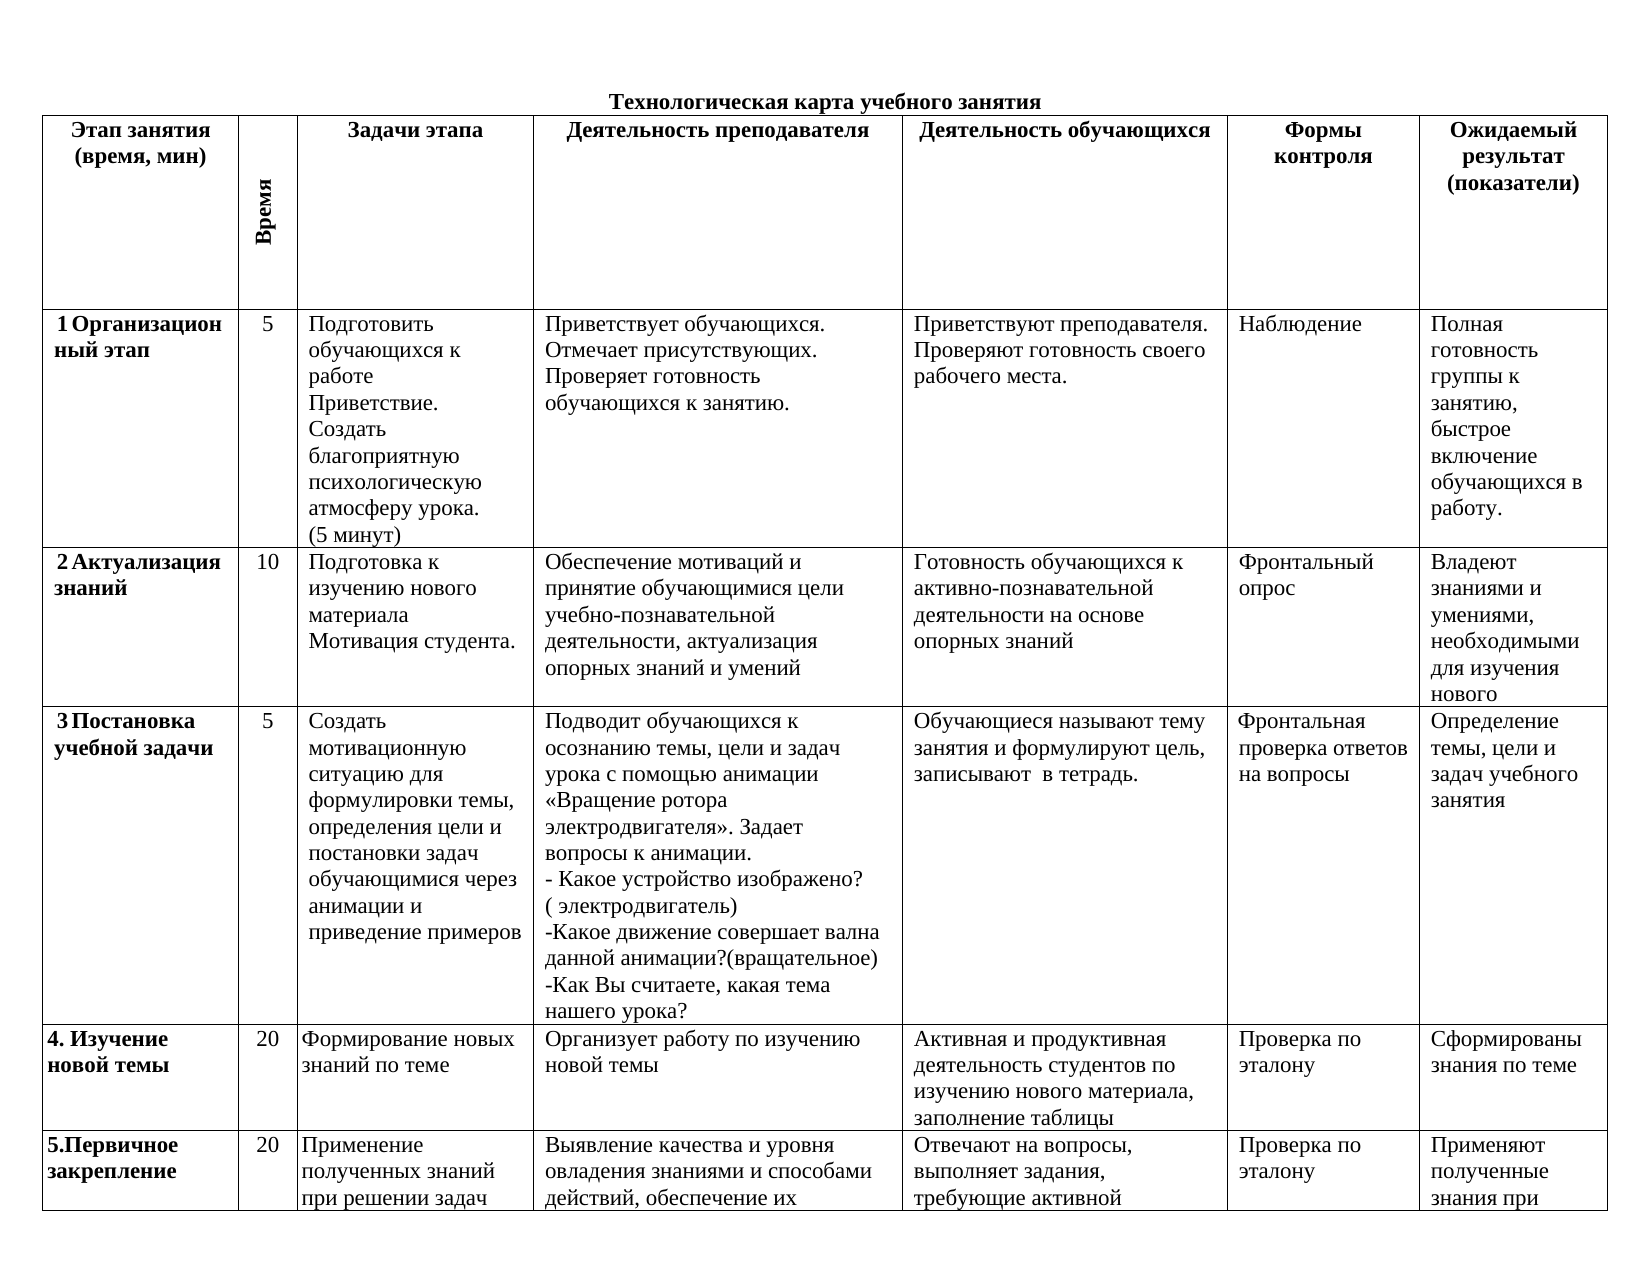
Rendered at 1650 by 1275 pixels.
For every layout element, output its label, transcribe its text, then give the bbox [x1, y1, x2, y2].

table_cell Приветствует обучающихся. Отмечает присутствующих. Проверяет готовность обучающихся к занятию. [534, 310, 902, 547]
table_cell Подготовка к изучению нового материала Мотивация студента. [298, 548, 533, 706]
table_cell Создать мотивационную ситуацию для формулировки темы, определения цели и постановки задач обучающимися через анимации и приведение примеров [298, 707, 533, 1023]
table_cell Наблюдение [1228, 310, 1419, 547]
text Технологическая карта учебного занятия [118, 89, 1532, 115]
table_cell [903, 1131, 1227, 1210]
table_header Деятельность обучающихся [903, 116, 1227, 309]
table_cell Приветствуют преподавателя. Проверяют готовность своего рабочего места. [903, 310, 1227, 547]
table_header Время [239, 116, 297, 309]
table_cell Владеют знаниями и умениями, необходимыми для изучения нового [1420, 548, 1607, 706]
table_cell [1420, 1131, 1607, 1210]
table_cell Постановка учебной задачи [43, 707, 238, 1023]
table_header Этап занятия (время, мин) [43, 116, 238, 309]
table_header Деятельность преподавателя [534, 116, 902, 309]
table_cell 20 [239, 1025, 297, 1130]
table_cell 5 [239, 707, 297, 1023]
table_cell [534, 1131, 902, 1210]
table_cell Готовность обучающихся к активно-познавательной деятельности на основе опорных знаний [903, 548, 1227, 706]
table_cell Сформированы знания по теме [1420, 1025, 1607, 1130]
table_cell Фронтальный опрос [1228, 548, 1419, 706]
table_cell Обеспечение мотиваций и принятие обучающимися цели учебно-познавательной деятельности, актуализация опорных знаний и умений [534, 548, 902, 706]
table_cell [43, 1131, 238, 1210]
table_cell Подводит обучающихся к осознанию темы, цели и задач урока с помощью анимации «Вращение ротора электродвигателя». Задает вопросы к анимации. - Какое устройство изображено? ( электродвигатель) -Какое движение совершает вална данной анимации?(вращательное) -Как Вы считаете, какая тема нашего урока? [534, 707, 902, 1023]
table_header Задачи этапа [298, 116, 533, 309]
table_cell Проверка по эталону [1228, 1025, 1419, 1130]
table_cell 4. Изучение новой темы [43, 1025, 238, 1130]
table_cell Организационный этап [43, 310, 238, 547]
table_cell Определение темы, цели и задач учебного занятия [1420, 707, 1607, 1023]
table_cell Обучающиеся называют тему занятия и формулируют цель, записывают в тетрадь. [903, 707, 1227, 1023]
table_cell Проверка по эталону [1228, 1131, 1419, 1210]
table_cell Фронтальная проверка ответов на вопросы [1228, 707, 1419, 1023]
table_cell 10 [239, 548, 297, 706]
table_cell 5 [239, 310, 297, 547]
table_cell Подготовить обучающихся к работе Приветствие. Создать благоприятную психологическую атмосферу урока. (5 минут) [298, 310, 533, 547]
table_header Ожидаемый результат (показатели) [1420, 116, 1607, 309]
table_cell Организует работу по изучению новой темы [534, 1025, 902, 1130]
table_cell Формирование новых знаний по теме [298, 1025, 533, 1130]
table_cell Актуализация знаний [43, 548, 238, 706]
table_cell Полная готовность группы к занятию, быстрое включение обучающихся в работу. [1420, 310, 1607, 547]
table_cell 20 [239, 1131, 297, 1210]
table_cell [298, 1131, 533, 1210]
table_cell Активная и продуктивная деятельность студентов по изучению нового материала, заполнение таблицы [903, 1025, 1227, 1130]
table_header Формы контроля [1228, 116, 1419, 309]
